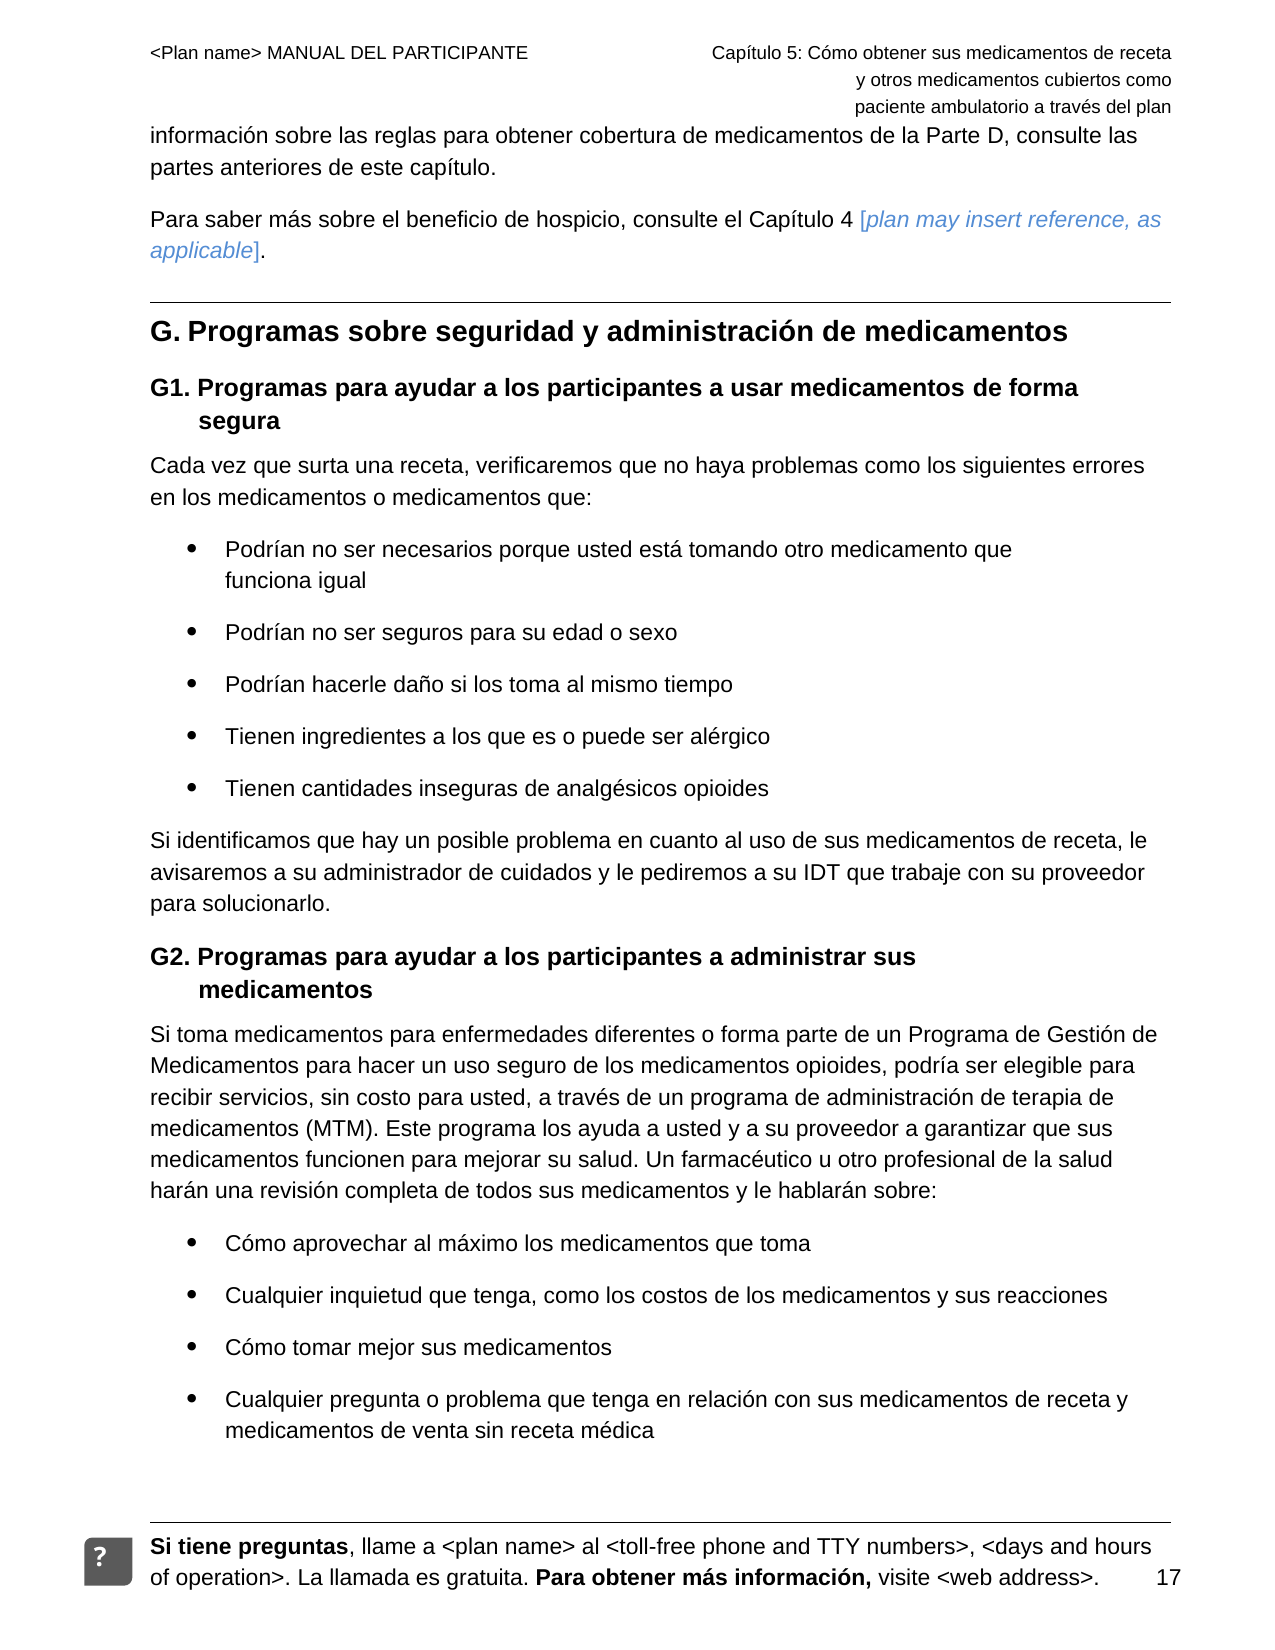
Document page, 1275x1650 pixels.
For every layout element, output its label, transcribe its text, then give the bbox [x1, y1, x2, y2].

list Podrían no ser necesarios porque usted está tomando otro medicamento que funciona igual [187, 532, 1096, 595]
subtitle G2. Programas para ayudar a los participantes a administrar sus medicamentos [150, 938, 1096, 1005]
list Cualquier inquietud que tenga, como los costos de los medicamentos y sus reacciones [187, 1278, 1171, 1309]
text Si identificamos que hay un posible problema en cuanto al uso de sus medicamentos de receta, le avisaremos a su administrador de cuidados y le pediremos a su IDT que trabaje con su proveedor para solucionarlo. [150, 824, 1171, 918]
list Tienen ingredientes a los que es o puede ser alérgico [187, 720, 1096, 751]
subtitle Programas sobre seguridad y administración de medicamentos [150, 303, 1171, 349]
text Si toma medicamentos para enfermedades diferentes o forma parte de un Programa de Gestión de Medicamentos para hacer un uso seguro de los medicamentos opioides, podría ser elegible para recibir servicios, sin costo para usted, a través de un programa de administración de terapia de medicamentos (MTM). Este programa los ayuda a usted y a su proveedor a garantizar que sus medicamentos funcionen para mejorar su salud. Un farmacéutico u otro profesional de la salud harán una revisión completa de todos sus medicamentos y le hablarán sobre: [150, 1018, 1171, 1205]
list Podrían no ser seguros para su edad o sexo [187, 616, 1096, 647]
text Cada vez que surta una receta, verificaremos que no haya problemas como los siguientes errores en los medicamentos o medicamentos que: [150, 449, 1171, 511]
list Podrían hacerle daño si los toma al mismo tiempo [187, 668, 1096, 699]
text Para saber más sobre el beneficio de hospicio, consulte el Capítulo 4 [plan may insert reference, as applicable]. [150, 202, 1171, 264]
list Cómo aprovechar al máximo los medicamentos que toma [187, 1226, 1171, 1257]
subtitle G1. Programas para ayudar a los participantes a usar medicamentos de forma segura [150, 370, 1096, 436]
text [150, 119, 1171, 181]
list Cómo tomar mejor sus medicamentos [187, 1330, 1171, 1361]
list Tienen cantidades inseguras de analgésicos opioides [187, 772, 1096, 803]
list Cualquier pregunta o problema que tenga en relación con sus medicamentos de receta y medicamentos de venta sin receta médica [187, 1382, 1171, 1445]
